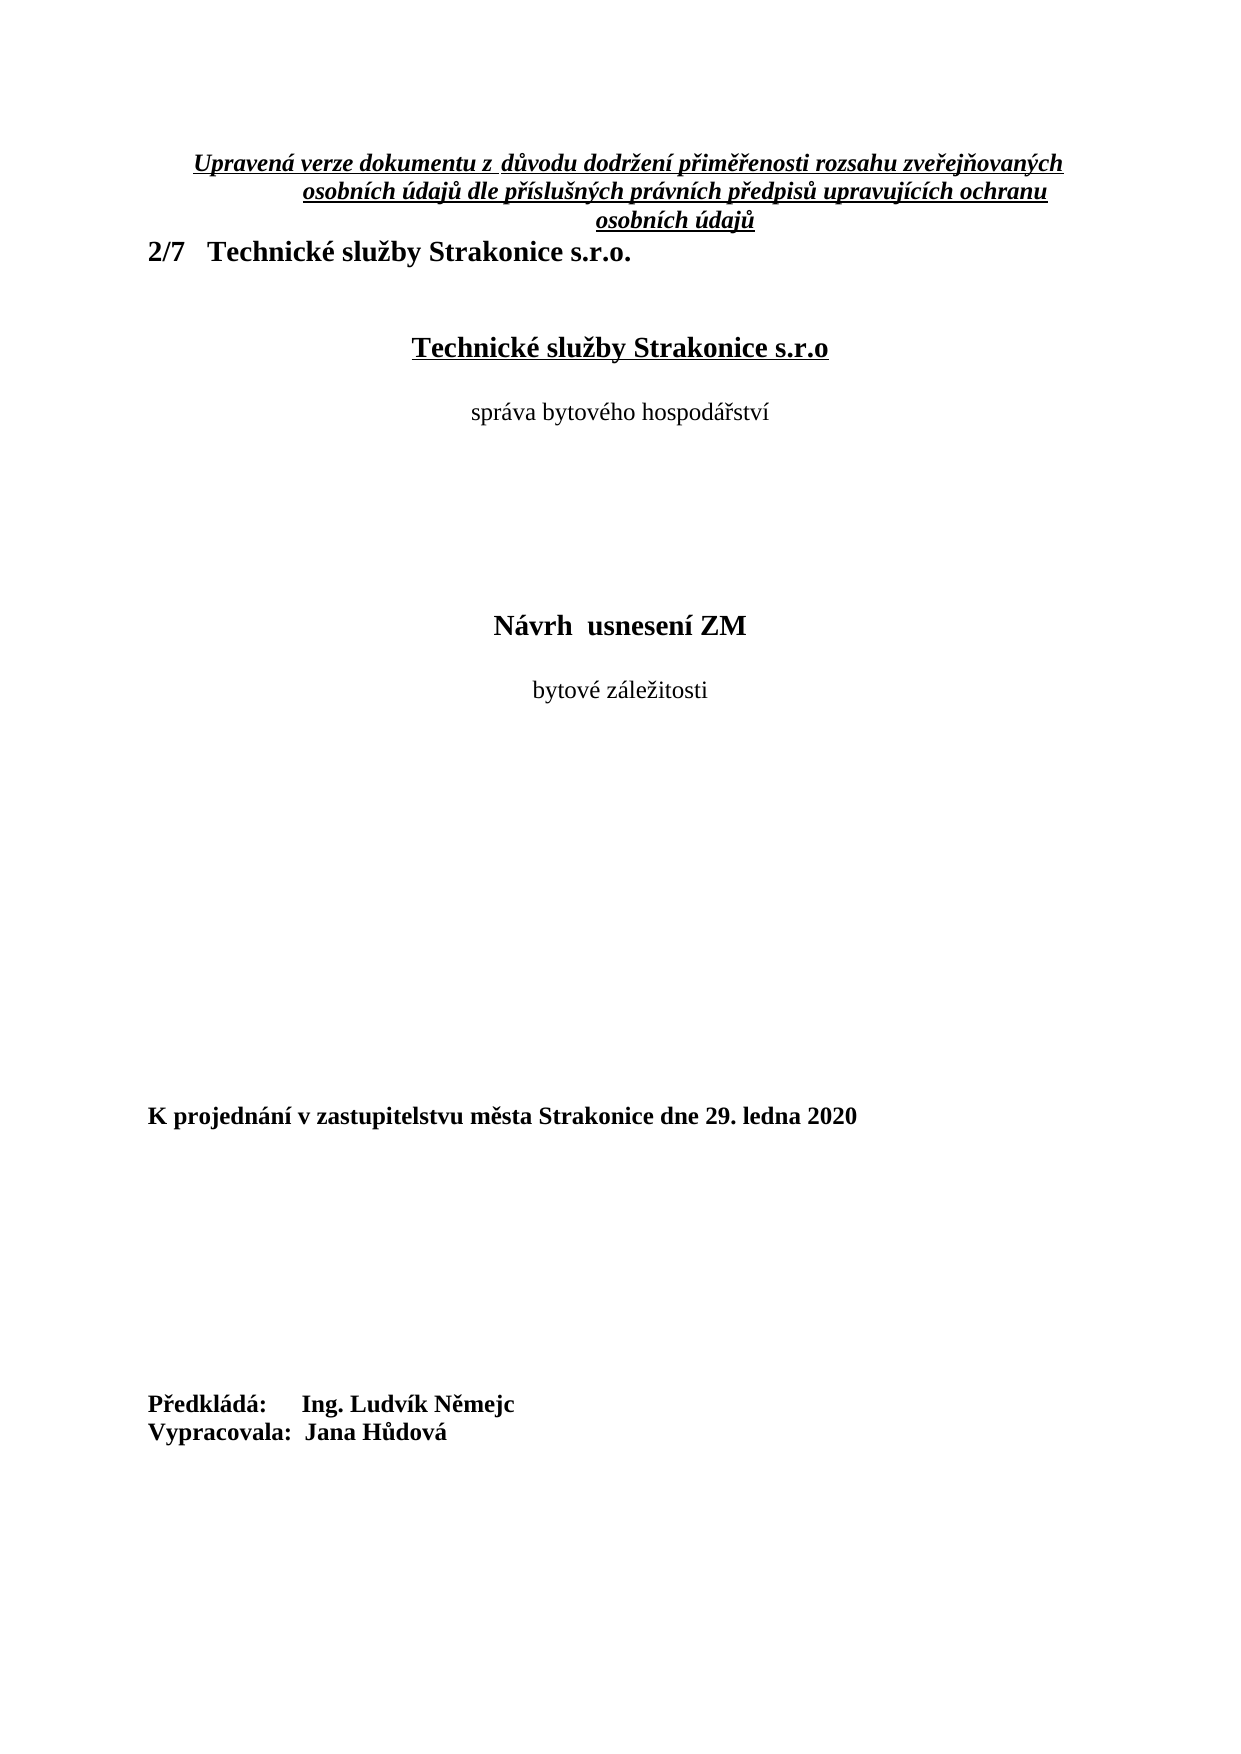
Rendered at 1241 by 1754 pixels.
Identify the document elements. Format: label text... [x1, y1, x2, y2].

text bytové záležitosti [148, 675, 1093, 732]
text Upravená verze dokumentu z důvodu dodržení přiměřenosti rozsahu zveřejňovaných osobních údajů dle příslušných právních předpisů upravujících ochranu osobních údajů [148, 148, 1093, 234]
text Předkládá: Ing. Ludvík Němejc [148, 1389, 1093, 1417]
subtitle K projednání v zastupitelstvu města Strakonice dne 29. ledna 2020 [148, 1101, 1093, 1130]
subtitle 2/7 Technické služby Strakonice s.r.o. [148, 234, 1093, 267]
subtitle Technické služby Strakonice s.r.o [148, 330, 1093, 363]
subtitle Návrh usnesení ZM [148, 608, 1093, 641]
text Vypracovala: Jana Hůdová [148, 1417, 1093, 1446]
text správa bytového hospodářství [148, 363, 1093, 454]
